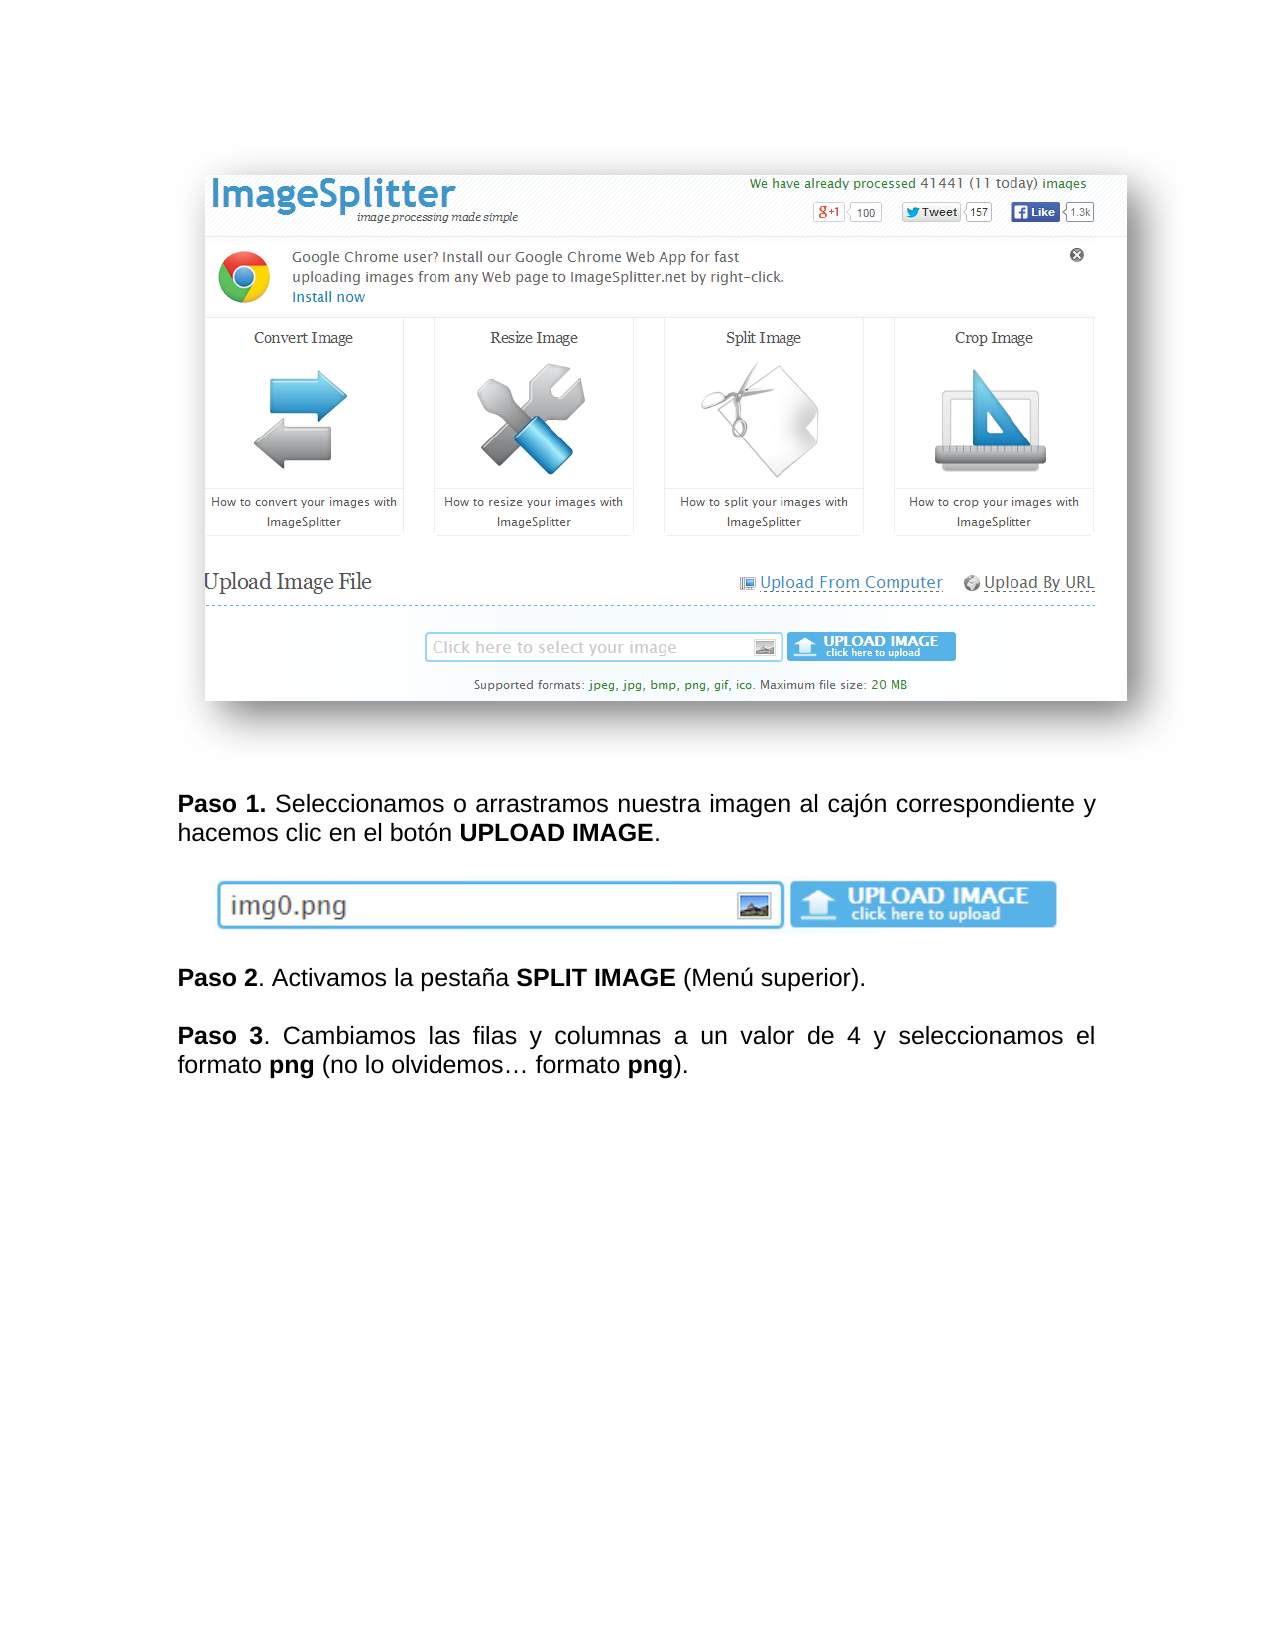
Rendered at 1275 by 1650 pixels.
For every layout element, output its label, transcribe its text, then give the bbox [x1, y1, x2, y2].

text Paso 2. Activamos la pestaña SPLIT IMAGE (Menú superior). [177, 963, 1098, 992]
text Paso 1. Seleccionamos o arrastramos nuestra imagen al cajón correspondiente y hacemos clic en el botón UPLOAD IMAGE. [177, 789, 1098, 847]
picture [205, 175, 1127, 701]
picture [213, 876, 1063, 934]
text Paso 3. Cambiamos las filas y columnas a un valor de 4 y seleccionamos el formato png (no lo olvidemos… formato png). [177, 1021, 1098, 1079]
